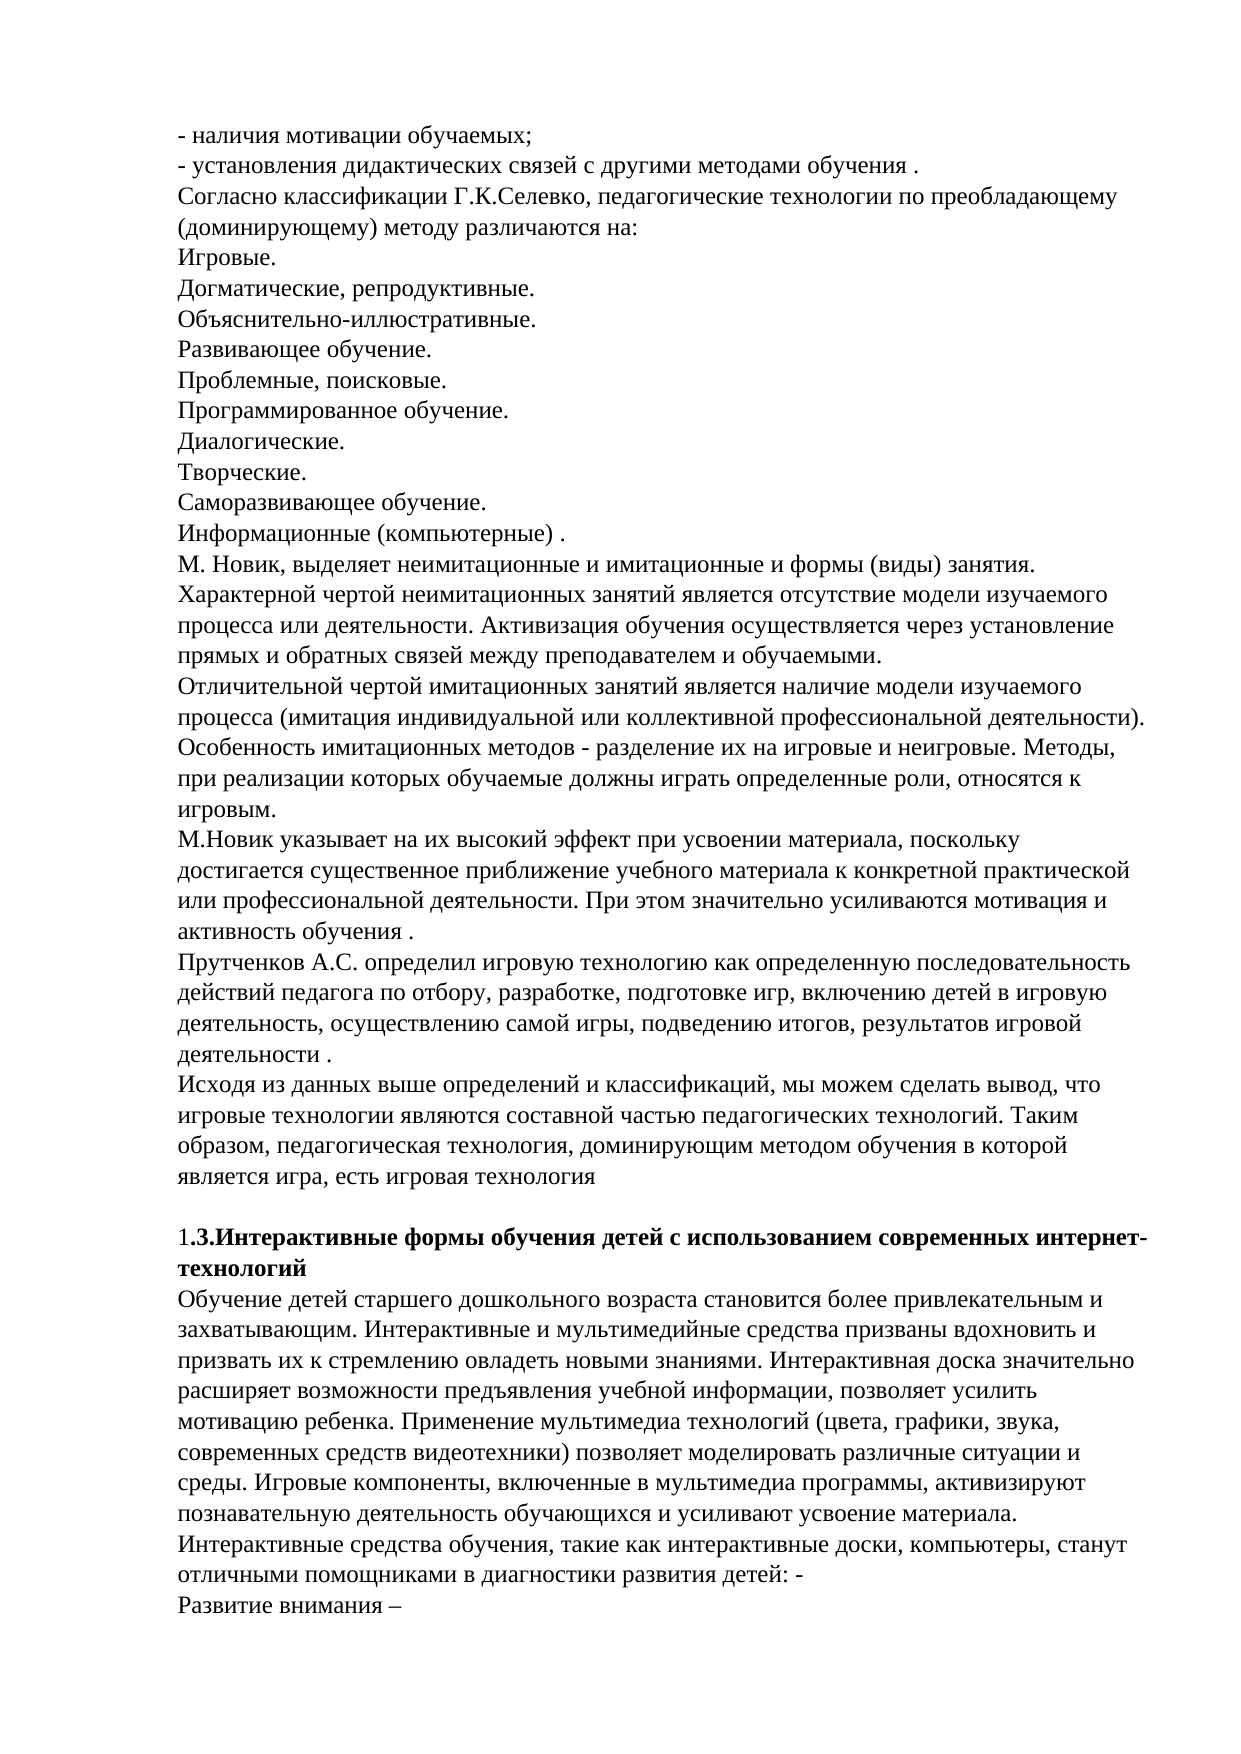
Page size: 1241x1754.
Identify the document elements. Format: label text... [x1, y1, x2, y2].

text Согласно классификации Г.К.Селевко, педагогические технологии по преобладающему (доминирующему) методу различаются на: [177, 179, 1152, 241]
text 1.3.Интерактивные формы обучения детей с использованием современных интернет-технологий [177, 1221, 1152, 1282]
text Развивающее обучение. [177, 332, 1152, 363]
text Исходя из данных выше определений и классификаций, мы можем сделать вывод, что игровые технологии являются составной частью педагогических технологий. Таким образом, педагогическая технология, доминирующим методом обучения в которой является игра, есть игровая технология [177, 1067, 1152, 1190]
text М.Новик указывает на их высокий эффект при усвоении материала, поскольку достигается существенное приближение учебного материала к конкретной практической или профессиональной деятельности. При этом значительно усиливаются мотивация и активность обучения . [177, 822, 1152, 945]
text Характерной чертой неимитационных занятий является отсутствие модели изучаемого процесса или деятельности. Активизация обучения осуществляется через установление прямых и обратных связей между преподавателем и обучаемыми. [177, 577, 1152, 669]
text Информационные (компьютерные) . [177, 516, 1152, 547]
text Объяснительно-иллюстративные. [177, 302, 1152, 332]
text Развитие внимания – [177, 1588, 1152, 1619]
text Проблемные, поисковые. [177, 363, 1152, 394]
text Прутченков А.С. определил игровую технологию как определенную последовательность действий педагога по отбору, разработке, подготовке игр, включению детей в игровую деятельность, осуществлению самой игры, подведению итогов, результатов игровой деятельности . [177, 945, 1152, 1067]
text Творческие. [177, 455, 1152, 486]
text Обучение детей старшего дошкольного возраста становится более привлекательным и захватывающим. Интерактивные и мультимедийные средства призваны вдохновить и призвать их к стремлению овладеть новыми знаниями. Интерактивная доска значительно расширяет возможности предъявления учебной информации, позволяет усилить мотивацию ребенка. Применение мультимедиа технологий (цвета, графики, звука, современных средств видеотехники) позволяет моделировать различные ситуации и среды. Игровые компоненты, включенные в мультимедиа программы, активизируют познавательную деятельность обучающихся и усиливают усвоение материала. Интерактивные средства обучения, такие как интерактивные доски, компьютеры, станут отличными помощниками в диагностики развития детей: - [177, 1282, 1152, 1588]
text Программированное обучение. [177, 394, 1152, 424]
text Игровые. [177, 241, 1152, 271]
text Догматические, репродуктивные. [177, 271, 1152, 302]
text М. Новик, выделяет неимитационные и имитационные и формы (виды) занятия. [177, 547, 1152, 577]
text - установления дидактических связей с другими методами обучения . [177, 149, 1152, 179]
text Диалогические. [177, 424, 1152, 455]
text Саморазвивающее обучение. [177, 486, 1152, 516]
text - наличия мотивации обучаемых; [177, 118, 1152, 149]
text Отличительной чертой имитационных занятий является наличие модели изучаемого процесса (имитация индивидуальной или коллективной профессиональной деятельности). Особенность имитационных методов - разделение их на игровые и неигровые. Методы, при реализации которых обучаемые должны играть определенные роли, относятся к игровым. [177, 669, 1152, 822]
